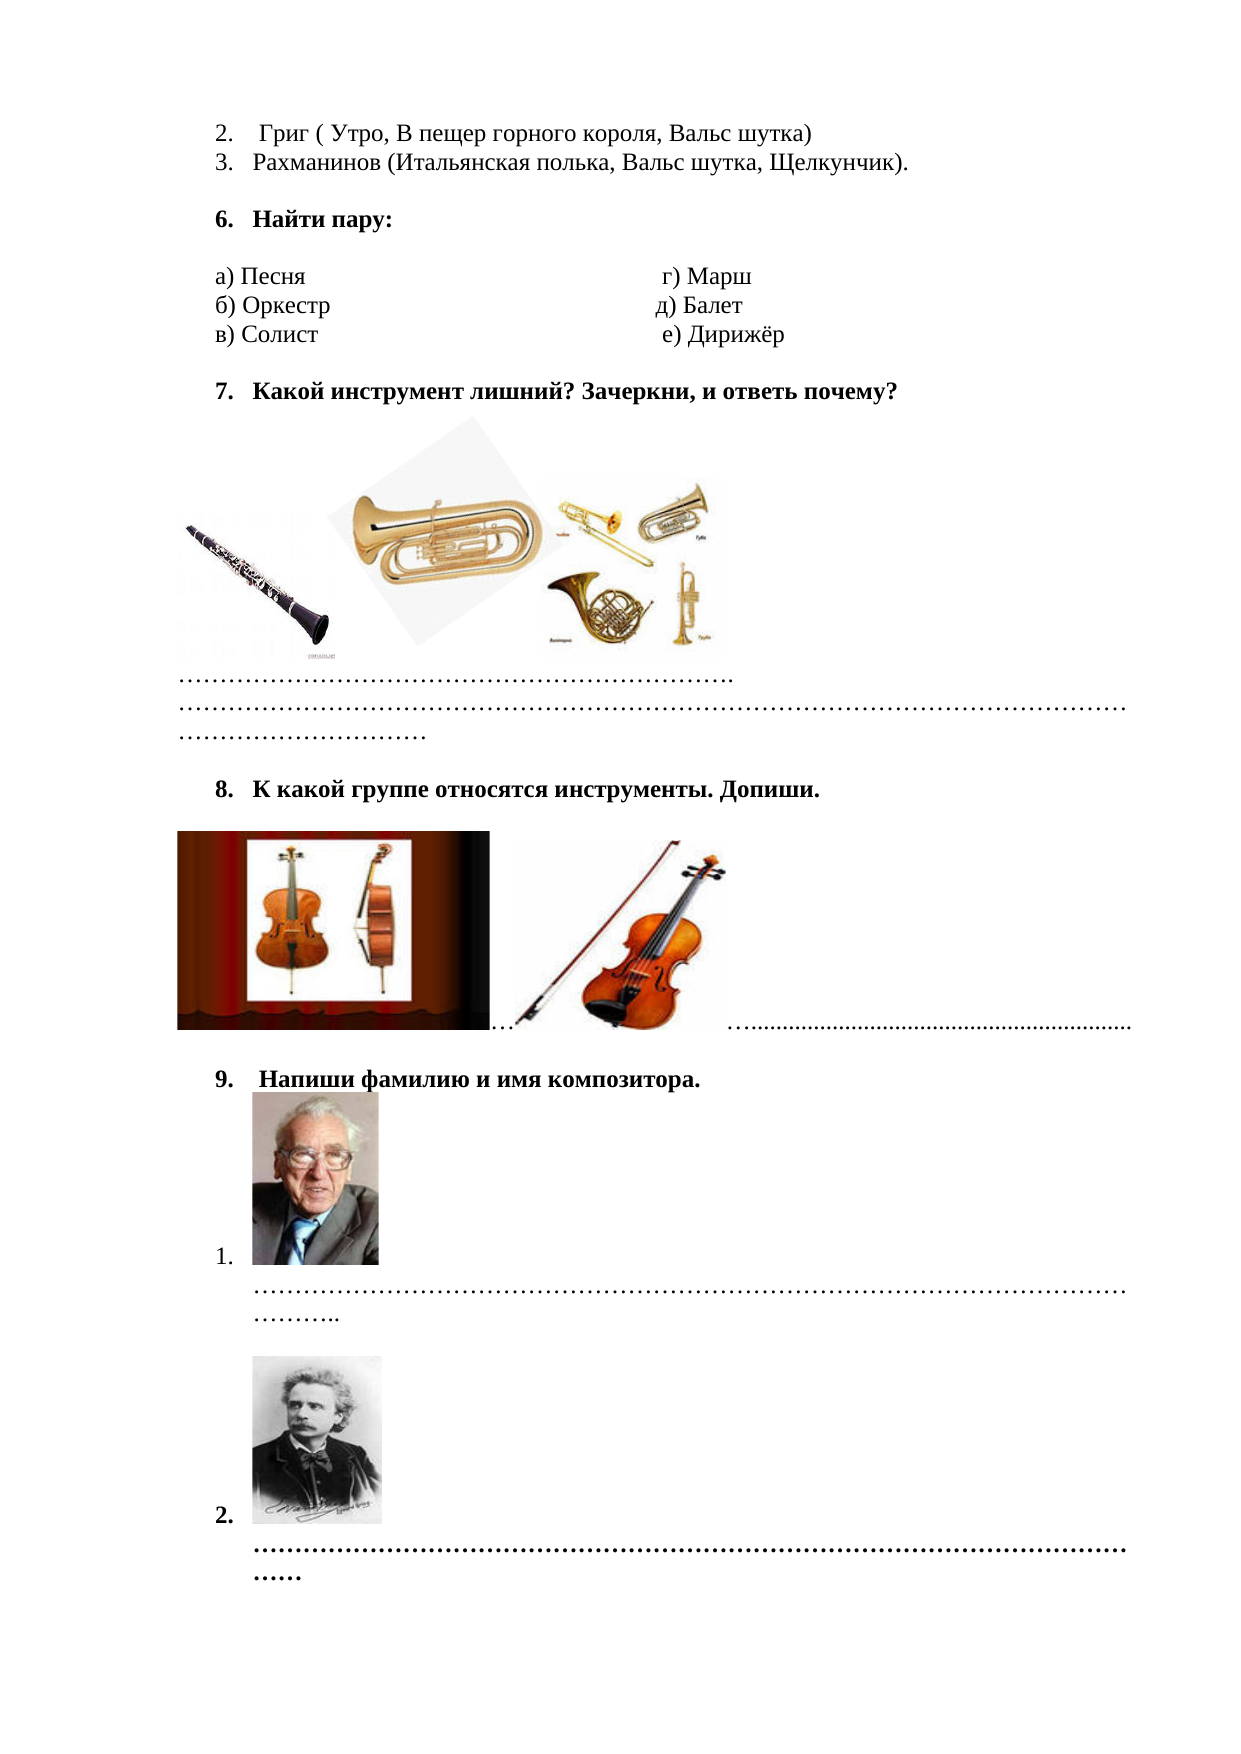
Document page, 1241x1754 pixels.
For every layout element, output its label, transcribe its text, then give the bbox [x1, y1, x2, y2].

picture [252, 1356, 382, 1524]
list …………………………………………………………………………………………………….. [215, 1092, 1152, 1327]
text ……………………………………………………………………………………………………………………………… [177, 687, 1152, 745]
text в) Солист е) Дирижёр [215, 319, 1152, 347]
picture [177, 831, 490, 1030]
list Григ ( Утро, В пещер горного короля, Вальс шутка) [215, 118, 1152, 147]
list ………………………………………………………………………………………………… [215, 1356, 1152, 1586]
list Какой инструмент лишний? Зачеркни, и ответь почему? [215, 376, 1152, 405]
picture [514, 840, 726, 1030]
picture [252, 1092, 379, 1265]
list Найти пару: [215, 204, 1152, 232]
picture [177, 416, 723, 659]
list К какой группе относятся инструменты. Допиши. [215, 774, 1152, 802]
list Рахманинов (Итальянская полька, Вальс шутка, Щелкунчик). [215, 147, 1152, 176]
text б) Оркестр д) Балет [215, 290, 1152, 319]
list Напиши фамилию и имя композитора. [215, 1064, 1152, 1092]
text а) Песня г) Марш [215, 261, 1152, 290]
